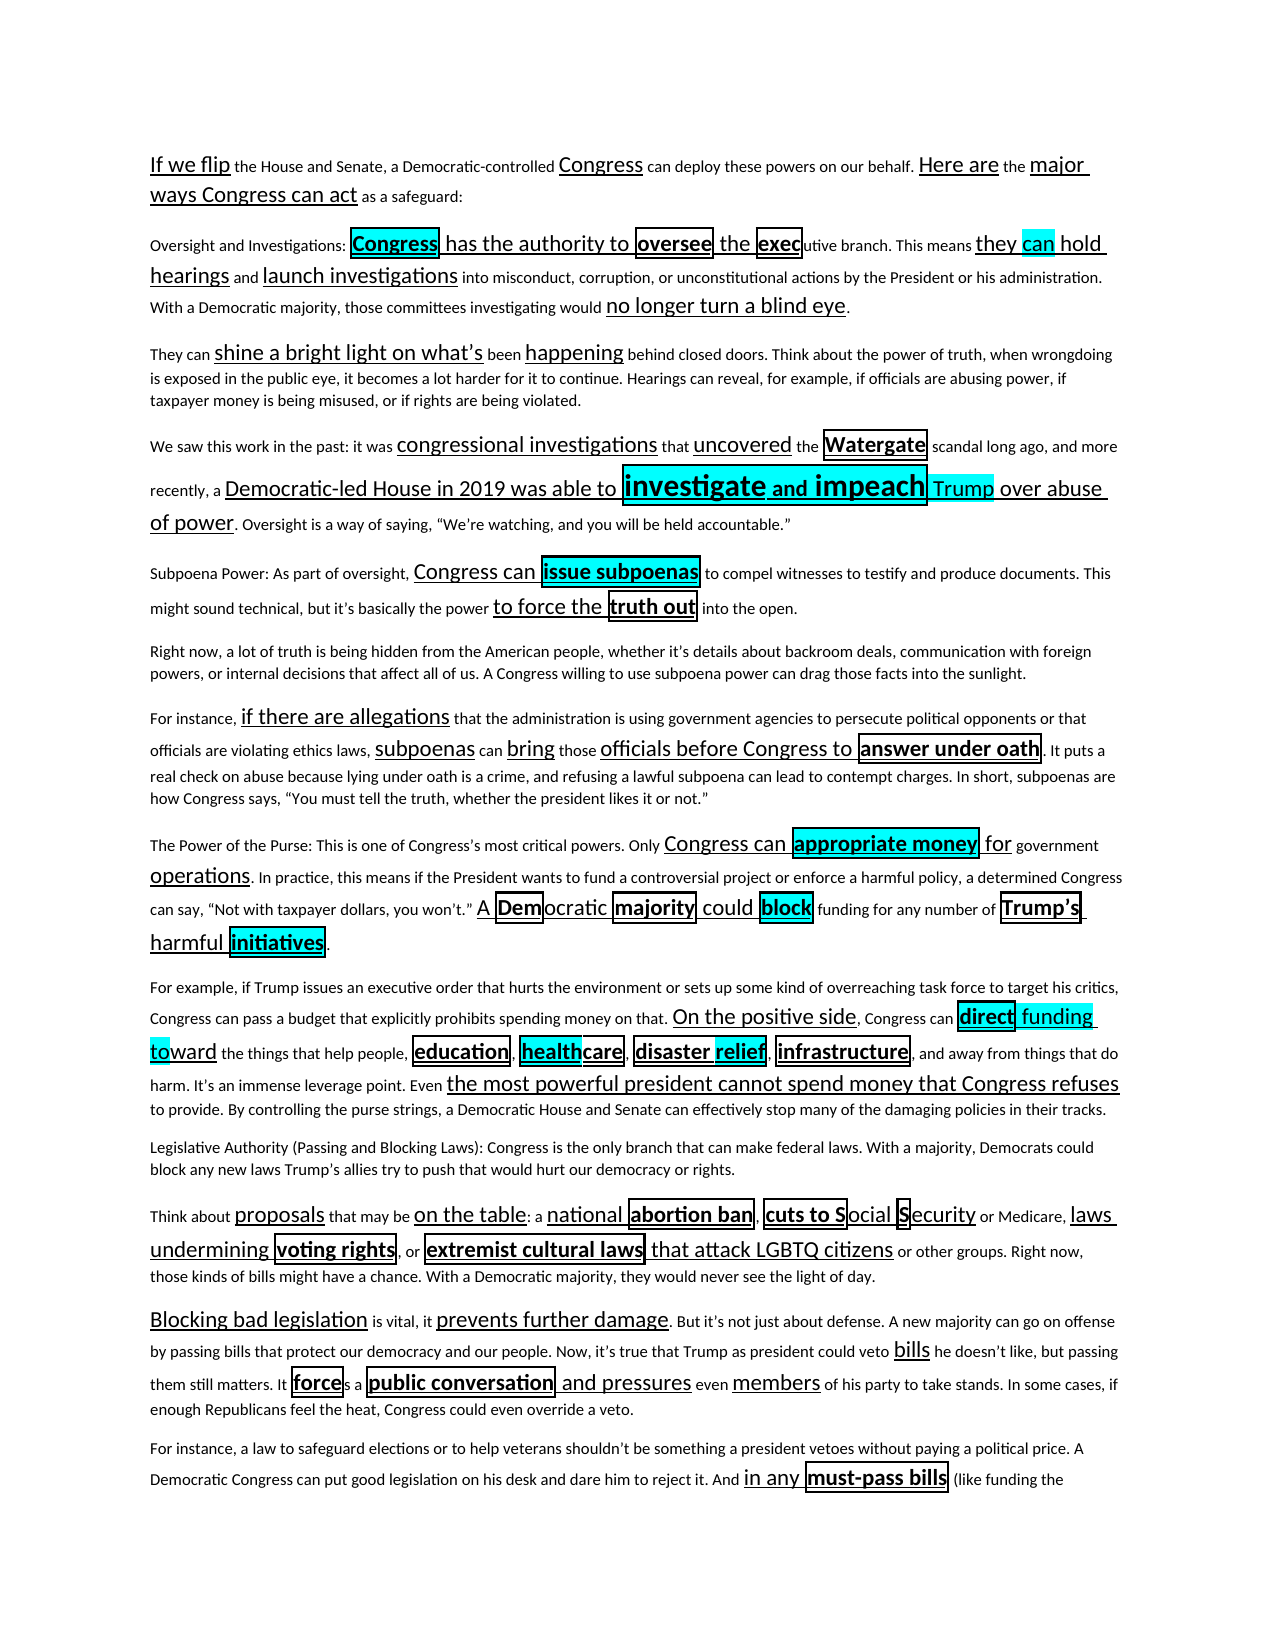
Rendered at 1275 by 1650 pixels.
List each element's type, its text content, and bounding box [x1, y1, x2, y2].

text Right now, a lot of truth is being hidden from the American people, whether it’s details about backroom deals, communication with foreign powers, or internal decisions that affect all of us. A Congress willing to use subpoena power can drag those facts into the sunlight. [150, 641, 1125, 684]
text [150, 1438, 1125, 1493]
text The Power of the Purse: This is one of Congress’s most critical powers. Only Congress can appropriate money for government operations. In practice, this means if the President wants to fund a controversial project or enforce a harmful policy, a determined Congress can say, “Not with taxpayer dollars, you won’t.” A Democratic majority could block funding for any number of Trump’s harmful initiatives. [150, 827, 1125, 958]
text They can shine a bright light on what’s been happening behind closed doors. Think about the power of truth, when wrongdoing is exposed in the public eye, it becomes a lot harder for it to continue. Hearings can reveal, for example, if officials are abusing power, if taxpayer money is being misused, or if rights are being violated. [150, 338, 1125, 410]
text For instance, if there are allegations that the administration is using government agencies to persecute political opponents or that officials are violating ethics laws, subpoenas can bring those officials before Congress to answer under oath. It puts a real check on abuse because lying under oath is a crime, and refusing a lawful subpoena can lead to contempt charges. In short, subpoenas are how Congress says, “You must tell the truth, whether the president likes it or not.” [150, 702, 1125, 808]
text Blocking bad legislation is vital, it prevents further damage. But it’s not just about defense. A new majority can go on offense by passing bills that protect our democracy and our people. Now, it’s true that Trump as president could veto bills he doesn’t like, but passing them still matters. It forces a public conversation and pressures even members of his party to take stands. In some cases, if enough Republicans feel the heat, Congress could even override a veto. [150, 1305, 1125, 1420]
text If we flip the House and Senate, a Democratic-controlled Congress can deploy these powers on our behalf. Here are the major ways Congress can act as a safeguard: [150, 150, 1125, 208]
text Legislative Authority (Passing and Blocking Laws): Congress is the only branch that can make federal laws. With a majority, Democrats could block any new laws Trump’s allies try to push that would hurt our democracy or rights. [150, 1137, 1125, 1180]
text Think about proposals that may be on the table: a national abortion ban, cuts to Social Security or Medicare, laws undermining voting rights, or extremist cultural laws that attack LGBTQ citizens or other groups. Right now, those kinds of bills might have a chance. With a Democratic majority, they would never see the light of day. [150, 1198, 1125, 1287]
text For example, if Trump issues an executive order that hurts the environment or sets up some kind of overreaching task force to target his critics, Congress can pass a budget that explicitly prohibits spending money on that. On the positive side, Congress can direct funding toward the things that help people, education, healthcare, disaster relief, infrastructure, and away from things that do harm. It’s an immense leverage point. Even the most powerful president cannot spend money that Congress refuses to provide. By controlling the purse strings, a Democratic House and Senate can effectively stop many of the damaging policies in their tracks. [150, 977, 1125, 1119]
text We saw this work in the past: it was congressional investigations that uncovered the Watergate scandal long ago, and more recently, a Democratic-led House in 2019 was able to investigate and impeach Trump over abuse of power. Oversight is a way of saying, “We’re watching, and you will be held accountable.” [150, 428, 1125, 537]
text Subpoena Power: As part of oversight, Congress can issue subpoenas to compel witnesses to testify and produce documents. This might sound technical, but it’s basically the power to force the truth out into the open. [150, 555, 1125, 622]
text Oversight and Investigations: Congress has the authority to oversee the executive branch. This means they can hold hearings and launch investigations into misconduct, corruption, or unconstitutional actions by the President or his administration. With a Democratic majority, those committees investigating would no longer turn a blind eye. [150, 227, 1125, 320]
